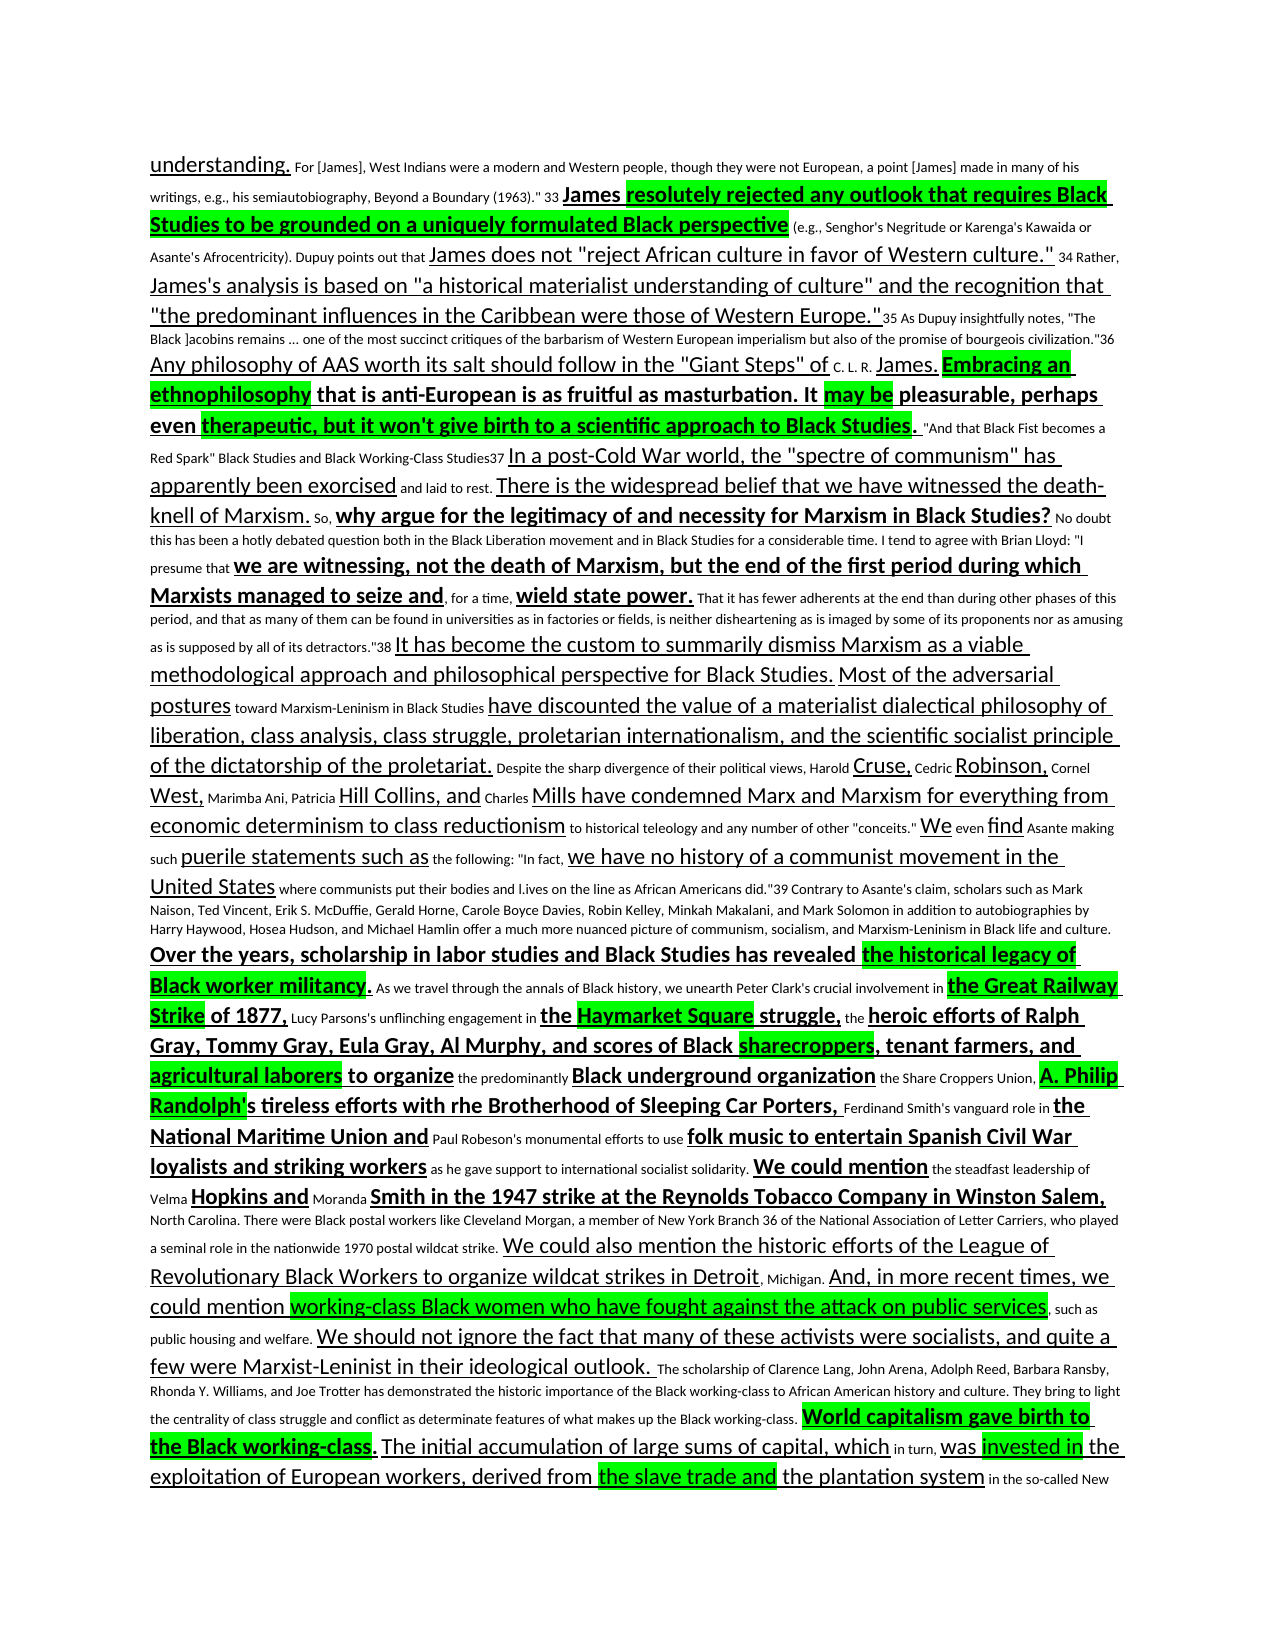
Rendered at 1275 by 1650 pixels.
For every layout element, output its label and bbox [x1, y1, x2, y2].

text [150, 150, 1125, 1490]
